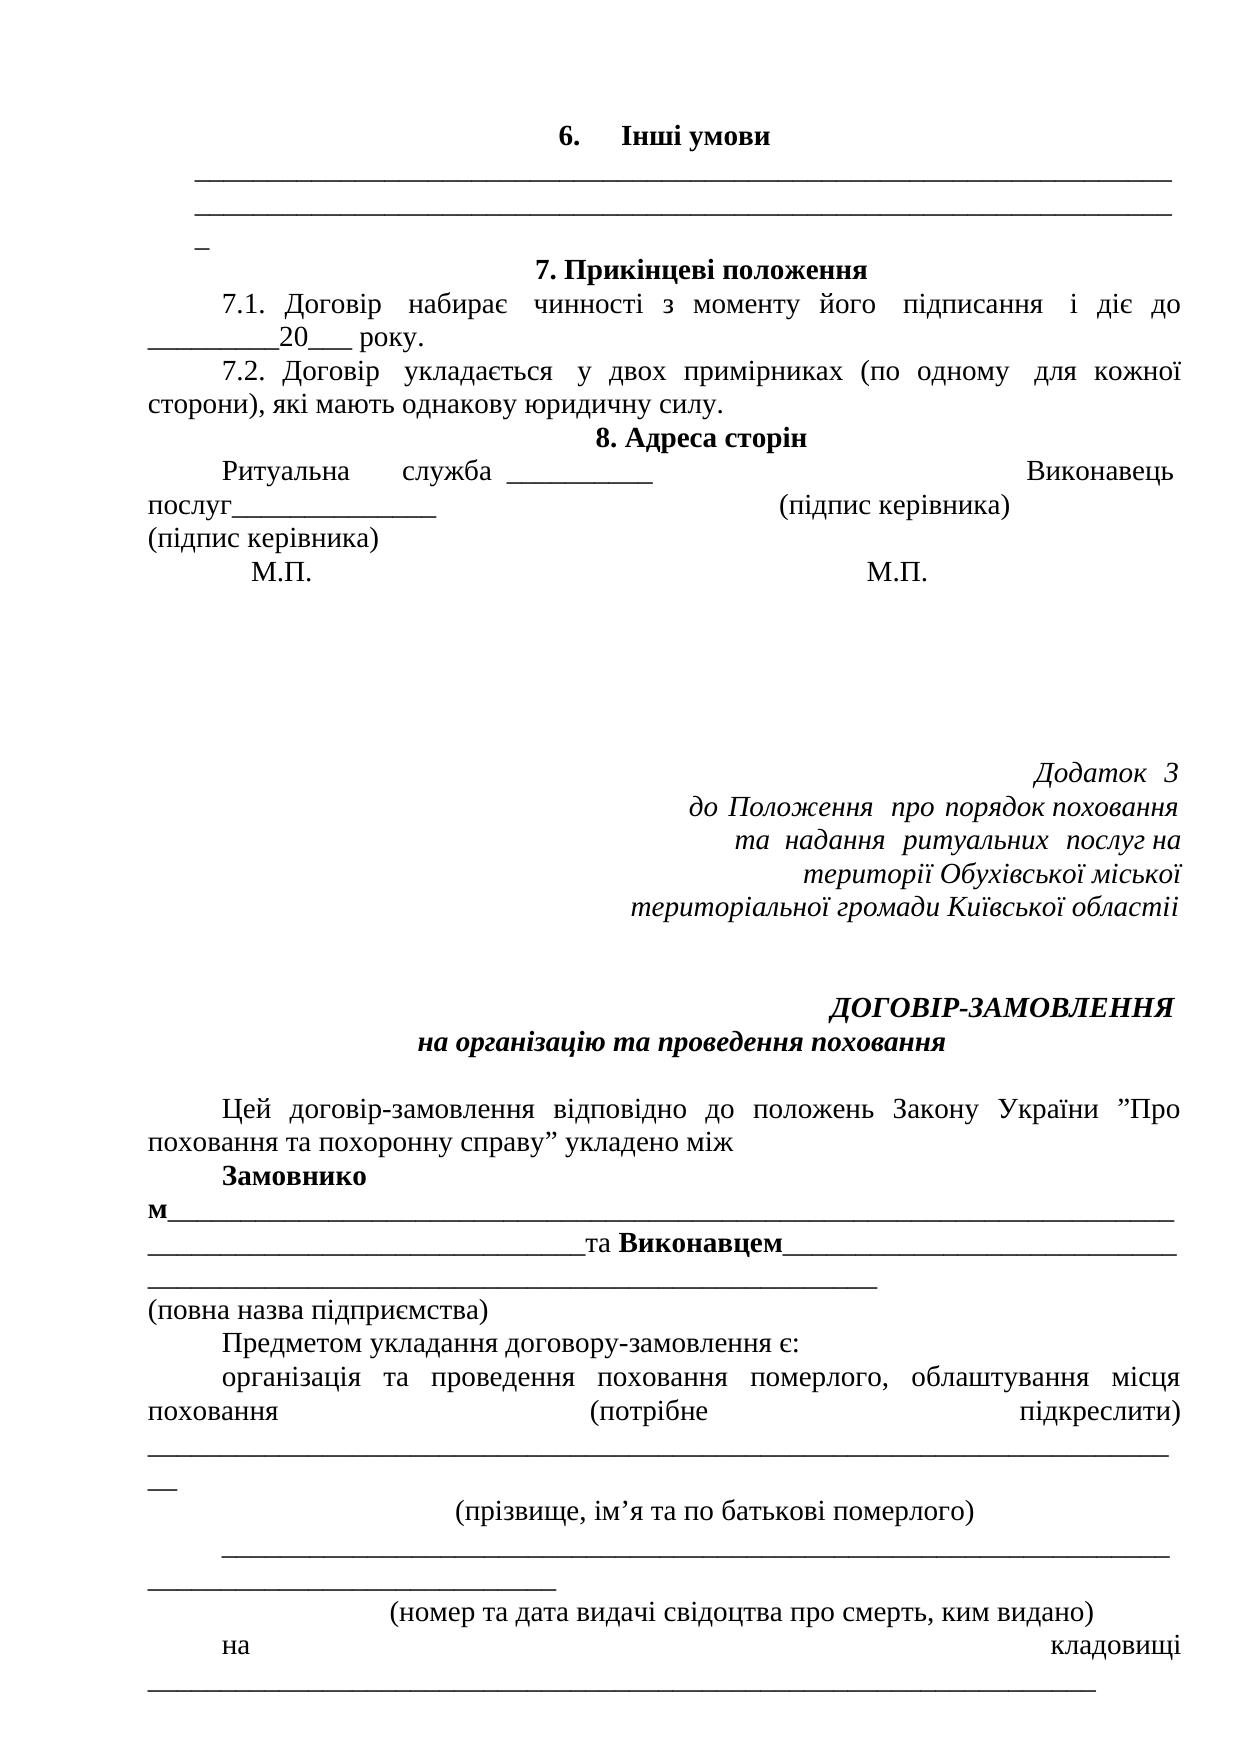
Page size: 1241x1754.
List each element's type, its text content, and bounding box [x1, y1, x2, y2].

list Інші умови [148, 118, 1181, 152]
text М.П. М.П. [148, 554, 1181, 588]
text до Положення про порядок поховання [148, 789, 1181, 822]
text 7.2. Договір укладається у двох примірниках (по одному для кожної сторони), які мають однакову юридичну силу. [148, 353, 1181, 420]
text Додаток 3 [148, 755, 1181, 789]
text Предметом укладання договору-замовлення є: [148, 1326, 1181, 1359]
text Ритуальна служба __________ Виконавець послуг______________ (підпис керівника) (підпис керівника) [148, 453, 1181, 554]
list ___________________________________________________________________ [194, 152, 1181, 185]
text _____________________________________________________________________________________________ [148, 1527, 1181, 1594]
text 7. Прикінцеві положення [148, 252, 1181, 286]
text Цей договір-замовлення відповідно до положень Закону України ”Про поховання та похоронну справу” укладено між [148, 1091, 1181, 1158]
text територіальної громади Київської областіі [148, 889, 1181, 923]
text території Обухівської міської [148, 856, 1181, 889]
text організація та проведення поховання померлого, облаштування місця поховання (потрібне підкреслити) ________________________________________________________________________ [148, 1359, 1181, 1493]
list ____________________________________________________________________ [194, 185, 1181, 252]
text 7.1. Договір набирає чинності з моменту його підписання і діє до _________20___ року. [148, 286, 1181, 353]
text ДОГОВІР-ЗАМОВЛЕННЯ на організацію та проведення поховання [148, 990, 1181, 1057]
text Замовником___________________________________________________________________________________________________та Виконавцем_____________________________________________________________________________ (повна назва підприємства) [148, 1158, 1181, 1326]
text та надання ритуальних послуг на [148, 822, 1181, 856]
text 8. Адреса сторін [148, 420, 1181, 453]
text (прізвище, ім’я та по батькові померлого) [148, 1493, 1181, 1527]
text (номер та дата видачі свідоцтва про смерть, ким видано) [148, 1594, 1181, 1627]
text на кладовищі _________________________________________________________________ [148, 1627, 1181, 1694]
